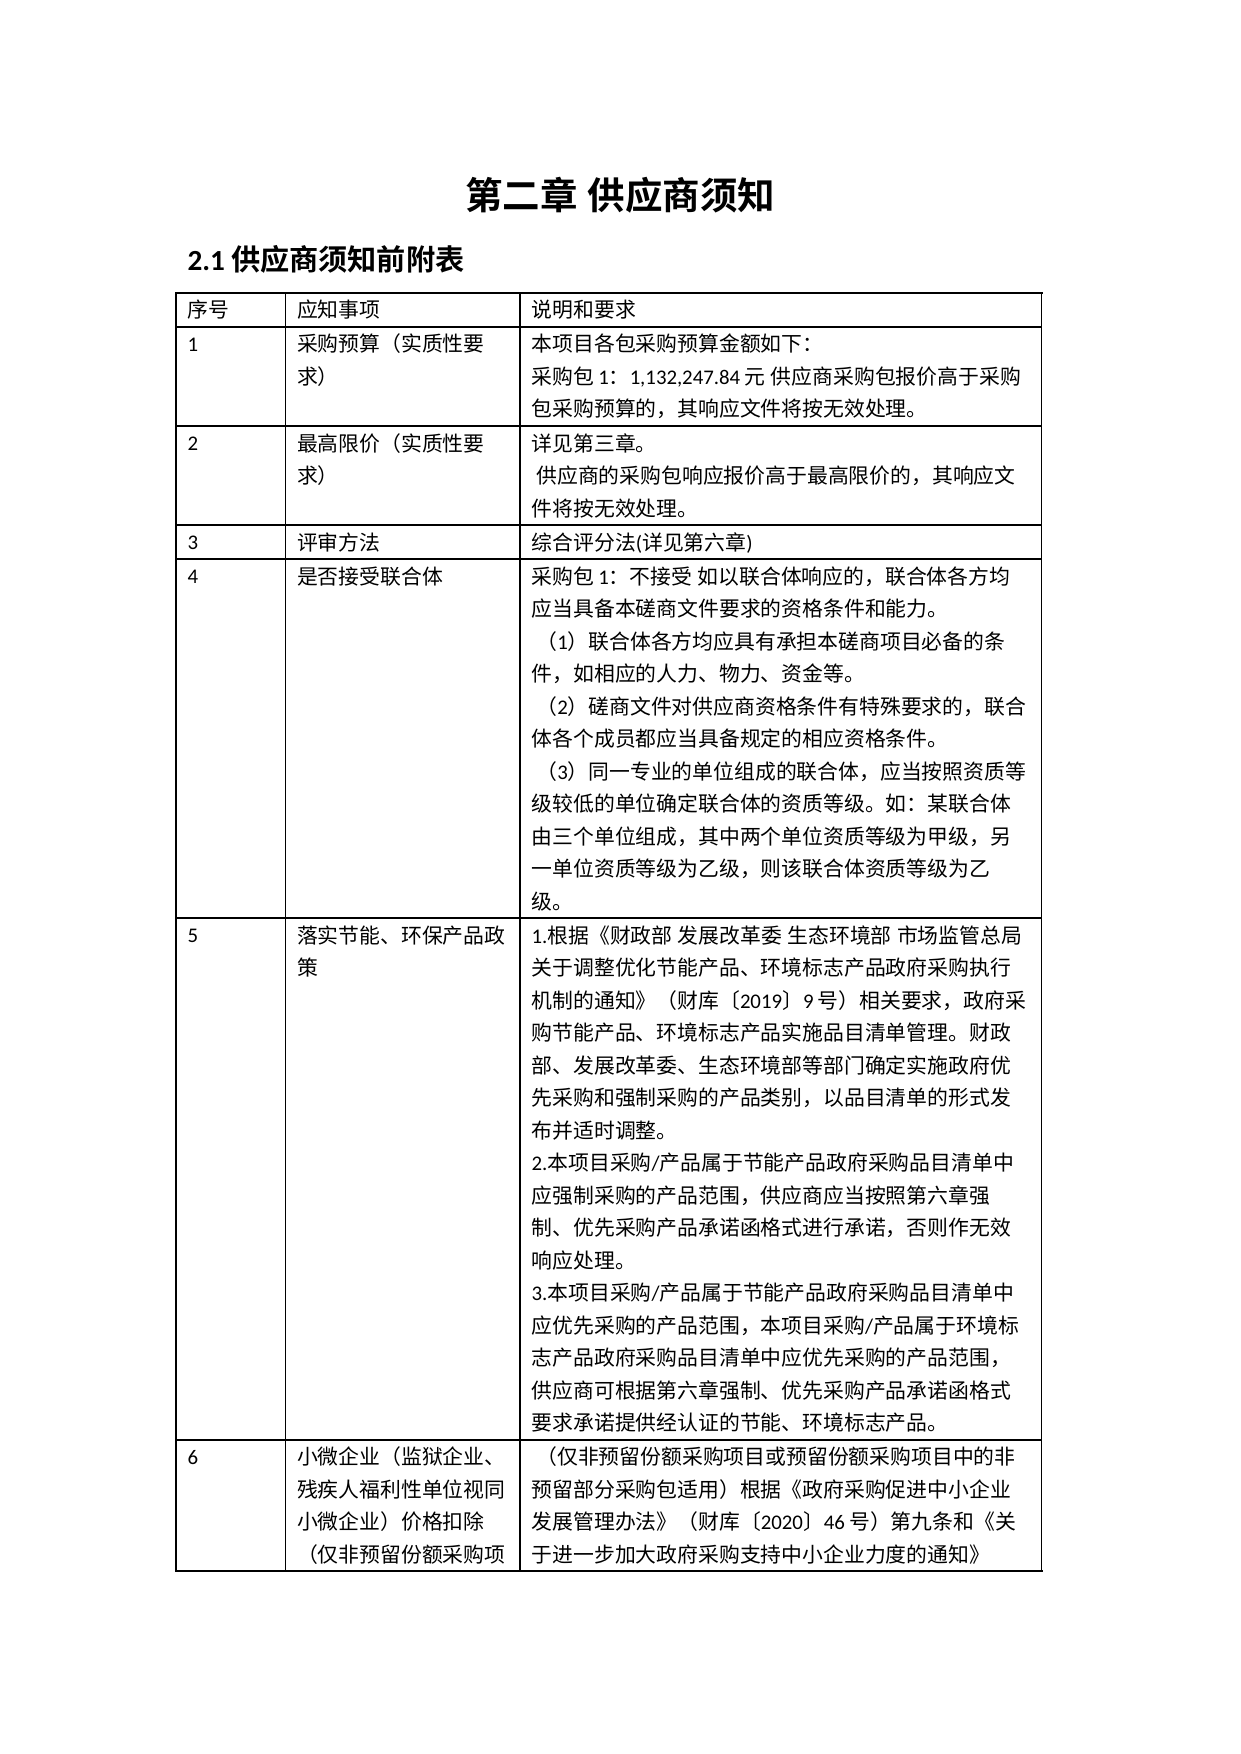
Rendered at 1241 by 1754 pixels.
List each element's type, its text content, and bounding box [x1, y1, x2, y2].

table_cell 1 [177, 328, 285, 425]
table_cell 5 [177, 919, 285, 1439]
text 第二章 供应商须知 [187, 162, 1053, 227]
table_cell 6 [177, 1441, 285, 1570]
table_cell 最高限价（实质性要求） [286, 427, 519, 524]
table_cell 落实节能、环保产品政策 [286, 919, 519, 1439]
table_cell 详见第三章。 供应商的采购包响应报价高于最高限价的，其响应文件将按无效处理。 [521, 427, 1041, 524]
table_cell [286, 1441, 519, 1570]
table_header 说明和要求 [521, 294, 1041, 326]
table_cell 综合评分法(详见第六章) [521, 526, 1041, 558]
table_cell 评审方法 [286, 526, 519, 558]
table_cell 采购预算（实质性要求） [286, 328, 519, 425]
table_header 应知事项 [286, 294, 519, 326]
table_cell 3 [177, 526, 285, 558]
table_cell 1.根据《财政部 发展改革委 生态环境部 市场监管总局关于调整优化节能产品、环境标志产品政府采购执行机制的通知》（财库〔2019〕9号）相关要求，政府采购节能产品、环境标志产品实施品目清单管理。财政部、发展改革委、生态环境部等部门确定实施政府优先采购和强制采购的产品类别，以品目清单的形式发布并适时调整。 2.本项目采购/产品属于节能产品政府采购品目清单中应强制采购的产品范围，供应商应当按照第六章强制、优先采购产品承诺函格式进行承诺，否则作无效响应处理。 3.本项目采购/产品属于节能产品政府采购品目清单中应优先采购的产品范围，本项目采购/产品属于环境标志产品政府采购品目清单中应优先采购的产品范围，供应商可根据第六章强制、优先采购产品承诺函格式要求承诺提供经认证的节能、环境标志产品。 [521, 919, 1041, 1439]
table_header 序号 [177, 294, 285, 326]
table_cell 采购包1：不接受 如以联合体响应的，联合体各方均应当具备本磋商文件要求的资格条件和能力。 （1）联合体各方均应具有承担本磋商项目必备的条件，如相应的人力、物力、资金等。 （2）磋商文件对供应商资格条件有特殊要求的，联合体各个成员都应当具备规定的相应资格条件。 （3）同一专业的单位组成的联合体，应当按照资质等级较低的单位确定联合体的资质等级。如：某联合体由三个单位组成，其中两个单位资质等级为甲级，另一单位资质等级为乙级，则该联合体资质等级为乙级。 [521, 560, 1041, 917]
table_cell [521, 1441, 1041, 1570]
table_cell 2 [177, 427, 285, 524]
table_cell 本项目各包采购预算金额如下： 采购包1：1,132,247.84元 供应商采购包报价高于采购包采购预算的，其响应文件将按无效处理。 [521, 328, 1041, 425]
table_cell 是否接受联合体 [286, 560, 519, 917]
text 2.1供应商须知前附表 [187, 227, 1053, 292]
table_cell 4 [177, 560, 285, 917]
